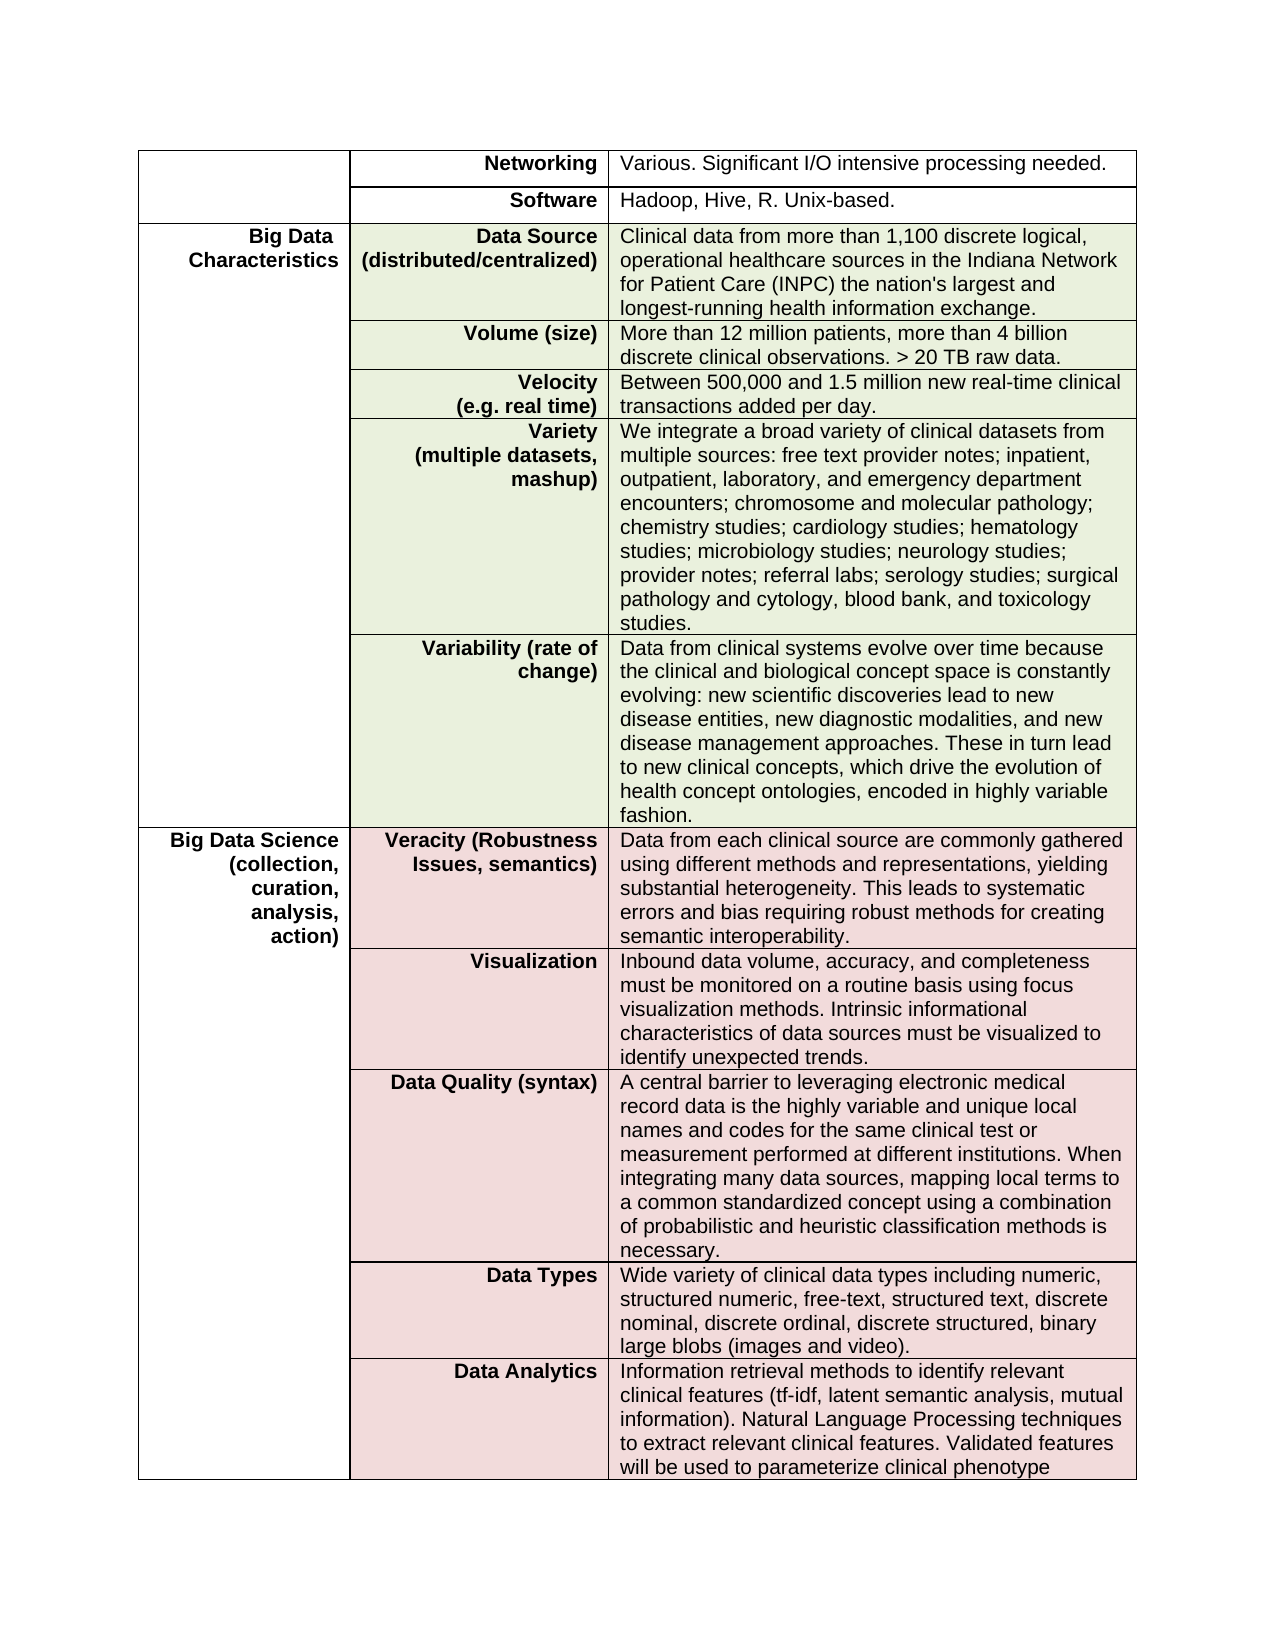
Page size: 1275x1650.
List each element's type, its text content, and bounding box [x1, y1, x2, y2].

table_cell Data Analytics [351, 1359, 608, 1479]
table_cell Data from clinical systems evolve over time because the clinical and biological concept space is constantly evolving: new scientific discoveries lead to new disease entities, new diagnostic modalities, and new disease management approaches. These in turn lead to new clinical concepts, which drive the evolution of health concept ontologies, encoded in highly variable fashion. [609, 635, 1136, 827]
table_cell Data Quality (syntax) [351, 1070, 608, 1261]
table_cell Visualization [351, 949, 608, 1069]
table_cell Hadoop, Hive, R. Unix-based. [609, 188, 1136, 223]
table_cell Data Source (distributed/centralized) [351, 224, 608, 320]
table_cell Big Data Characteristics [139, 224, 349, 827]
table_cell Variability (rate of change) [351, 635, 608, 827]
table_cell Variety (multiple datasets, mashup) [351, 419, 608, 634]
table_cell Data from each clinical source are commonly gathered using different methods and representations, yielding substantial heterogeneity. This leads to systematic errors and bias requiring robust methods for creating semantic interoperability. [609, 828, 1136, 948]
table_cell Between 500,000 and 1.5 million new real-time clinical transactions added per day. [609, 370, 1136, 418]
table_cell Velocity (e.g. real time) [351, 370, 608, 418]
table_cell Software [351, 188, 608, 223]
table_cell A central barrier to leveraging electronic medical record data is the highly variable and unique local names and codes for the same clinical test or measurement performed at different institutions. When integrating many data sources, mapping local terms to a common standardized concept using a combination of probabilistic and heuristic classification methods is necessary. [609, 1070, 1136, 1261]
table_cell Data Types [351, 1263, 608, 1358]
table_cell Inbound data volume, accuracy, and completeness must be monitored on a routine basis using focus visualization methods. Intrinsic informational characteristics of data sources must be visualized to identify unexpected trends. [609, 949, 1136, 1069]
table_cell Various. Significant I/O intensive processing needed. [609, 151, 1136, 186]
table_cell Clinical data from more than 1,100 discrete logical, operational healthcare sources in the Indiana Network for Patient Care (INPC) the nation's largest and longest-running health information exchange. [609, 224, 1136, 320]
table_cell We integrate a broad variety of clinical datasets from multiple sources: free text provider notes; inpatient, outpatient, laboratory, and emergency department encounters; chromosome and molecular pathology; chemistry studies; cardiology studies; hematology studies; microbiology studies; neurology studies; provider notes; referral labs; serology studies; surgical pathology and cytology, blood bank, and toxicology studies. [609, 419, 1136, 634]
table_cell Networking [351, 151, 608, 186]
table_cell Volume (size) [351, 321, 608, 369]
table_cell Veracity (Robustness Issues, semantics) [351, 828, 608, 948]
table_cell More than 12 million patients, more than 4 billion discrete clinical observations. > 20 TB raw data. [609, 321, 1136, 369]
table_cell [609, 1359, 1136, 1479]
table_cell Big Data Science (collection, curation, analysis, action) [139, 828, 349, 1479]
table_cell Wide variety of clinical data types including numeric, structured numeric, free-text, structured text, discrete nominal, discrete ordinal, discrete structured, binary large blobs (images and video). [609, 1263, 1136, 1358]
